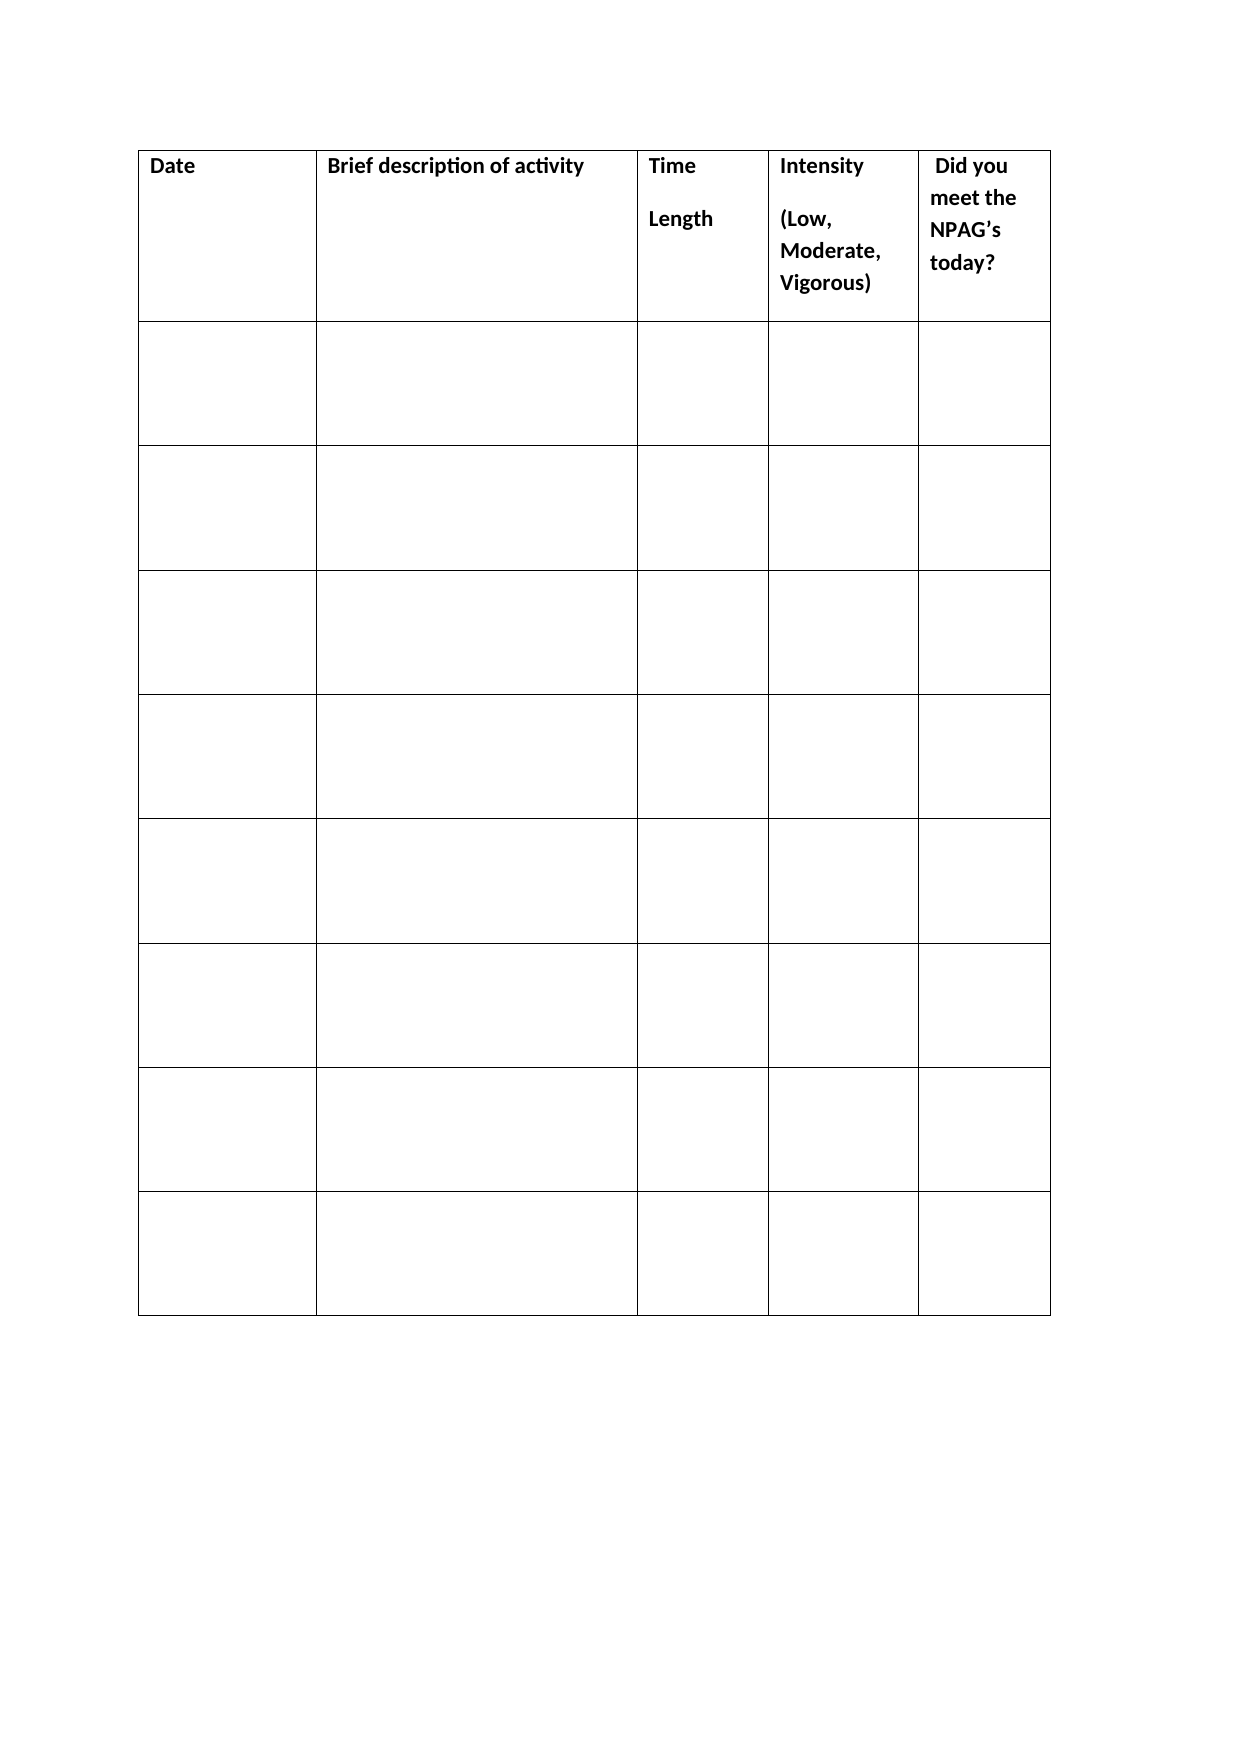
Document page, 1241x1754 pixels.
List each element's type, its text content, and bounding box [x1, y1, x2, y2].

table_cell [139, 819, 316, 942]
table_cell [919, 446, 1050, 570]
table_cell [638, 944, 768, 1067]
table_cell [769, 1068, 918, 1191]
table_cell [139, 322, 316, 445]
table_cell [317, 819, 637, 942]
table_cell [769, 819, 918, 942]
table_cell [638, 1068, 768, 1191]
table_cell Brief description of activity [317, 151, 637, 321]
table_cell [139, 446, 316, 570]
table_cell [638, 322, 768, 445]
table_cell [919, 322, 1050, 445]
table_cell [139, 1068, 316, 1191]
table_cell [919, 695, 1050, 818]
table_cell [769, 1192, 918, 1315]
table_cell [769, 571, 918, 694]
table_cell [139, 571, 316, 694]
table_cell [919, 571, 1050, 694]
table_cell [919, 1068, 1050, 1191]
table_cell [638, 446, 768, 570]
table_cell [638, 571, 768, 694]
table_cell [317, 322, 637, 445]
table_cell Time Length [638, 151, 768, 321]
table_cell [769, 695, 918, 818]
table_cell [769, 446, 918, 570]
table_cell [317, 1192, 637, 1315]
table_cell [317, 446, 637, 570]
table_cell [769, 944, 918, 1067]
table_cell [638, 819, 768, 942]
table_cell [139, 695, 316, 818]
table_cell [317, 571, 637, 694]
table_cell [919, 819, 1050, 942]
table_cell [317, 695, 637, 818]
table_cell [919, 944, 1050, 1067]
table_cell [317, 944, 637, 1067]
table_cell [139, 944, 316, 1067]
table_cell [638, 695, 768, 818]
table_cell Did you meet the NPAG’s today? [919, 151, 1050, 321]
table_cell [638, 1192, 768, 1315]
table_cell Intensity (Low, Moderate, Vigorous) [769, 151, 918, 321]
table_cell [919, 1192, 1050, 1315]
table_cell [769, 322, 918, 445]
table_cell Date [139, 151, 316, 321]
table_cell [317, 1068, 637, 1191]
table_cell [139, 1192, 316, 1315]
